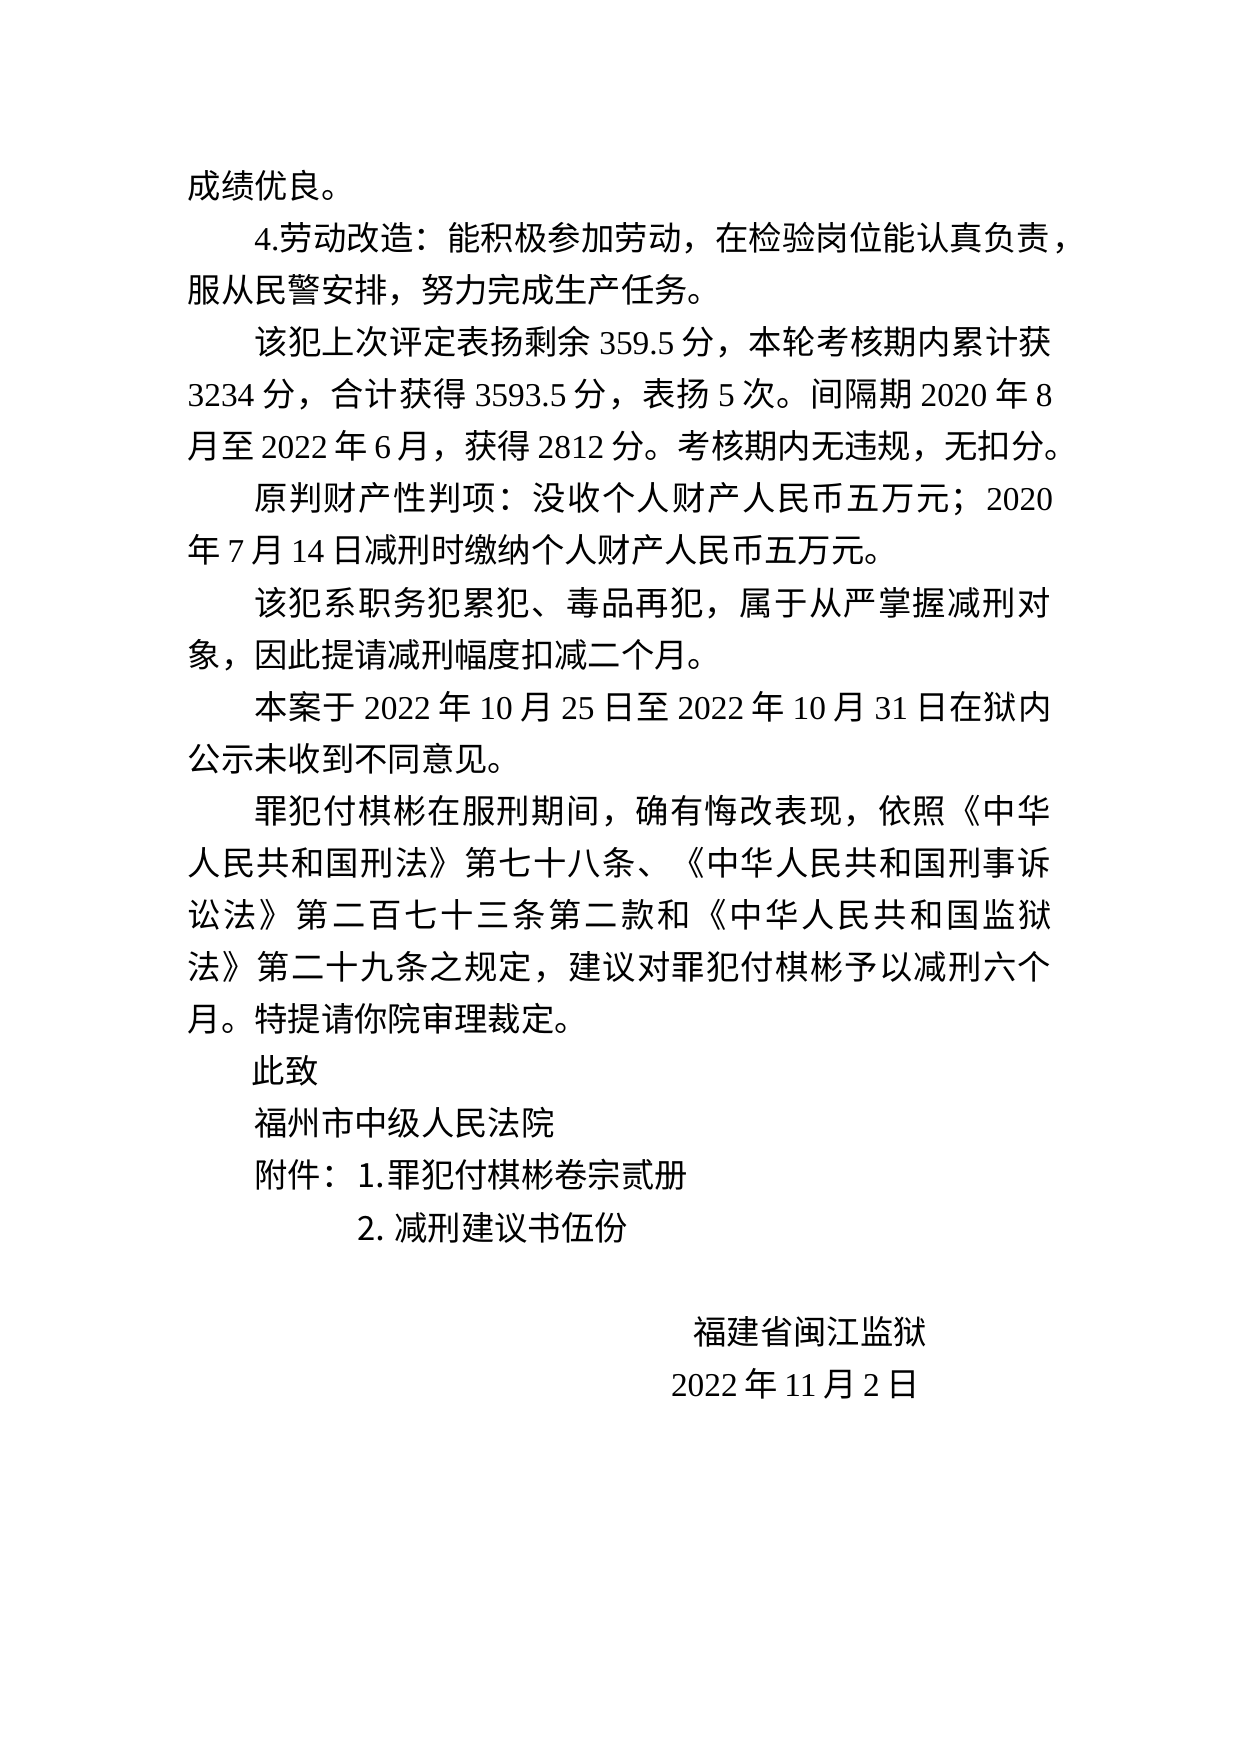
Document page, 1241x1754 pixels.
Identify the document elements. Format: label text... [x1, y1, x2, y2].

text 此致 [187, 1041, 1058, 1093]
text 4.劳动改造：能积极参加劳动，在检验岗位能认真负责，服从民警安排，努力完成生产任务。 [187, 208, 1053, 312]
text ⒉减刑建议书伍份 [187, 1197, 1058, 1249]
text 该犯上次评定表扬剩余359.5分，本轮考核期内累计获3234分，合计获得3593.5分，表扬5次。间隔期2020年8月至2022年6月，获得2812分。考核期内无违规，无扣分。 [187, 312, 1053, 468]
text 本案于2022年10月25日至2022年10月31日在狱内公示未收到不同意见。 [187, 677, 1053, 781]
text 附件：⒈罪犯付棋彬卷宗贰册 [187, 1145, 1053, 1197]
text 原判财产性判项：没收个人财产人民币五万元；2020年7月14日减刑时缴纳个人财产人民币五万元。 [187, 468, 1053, 572]
text 2022年11月2日 [187, 1354, 919, 1406]
text 罪犯付棋彬在服刑期间，确有悔改表现，依照《中华人民共和国刑法》第七十八条、《中华人民共和国刑事诉讼法》第二百七十三条第二款和《中华人民共和国监狱法》第二十九条之规定，建议对罪犯付棋彬予以减刑六个月。特提请你院审理裁定。 [187, 781, 1053, 1041]
text 福建省闽江监狱 [187, 1302, 926, 1354]
text 该犯系职务犯累犯、毒品再犯，属于从严掌握减刑对象，因此提请减刑幅度扣减二个月。 [187, 572, 1053, 677]
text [187, 156, 1053, 208]
text 福州市中级人民法院 [187, 1093, 1058, 1145]
